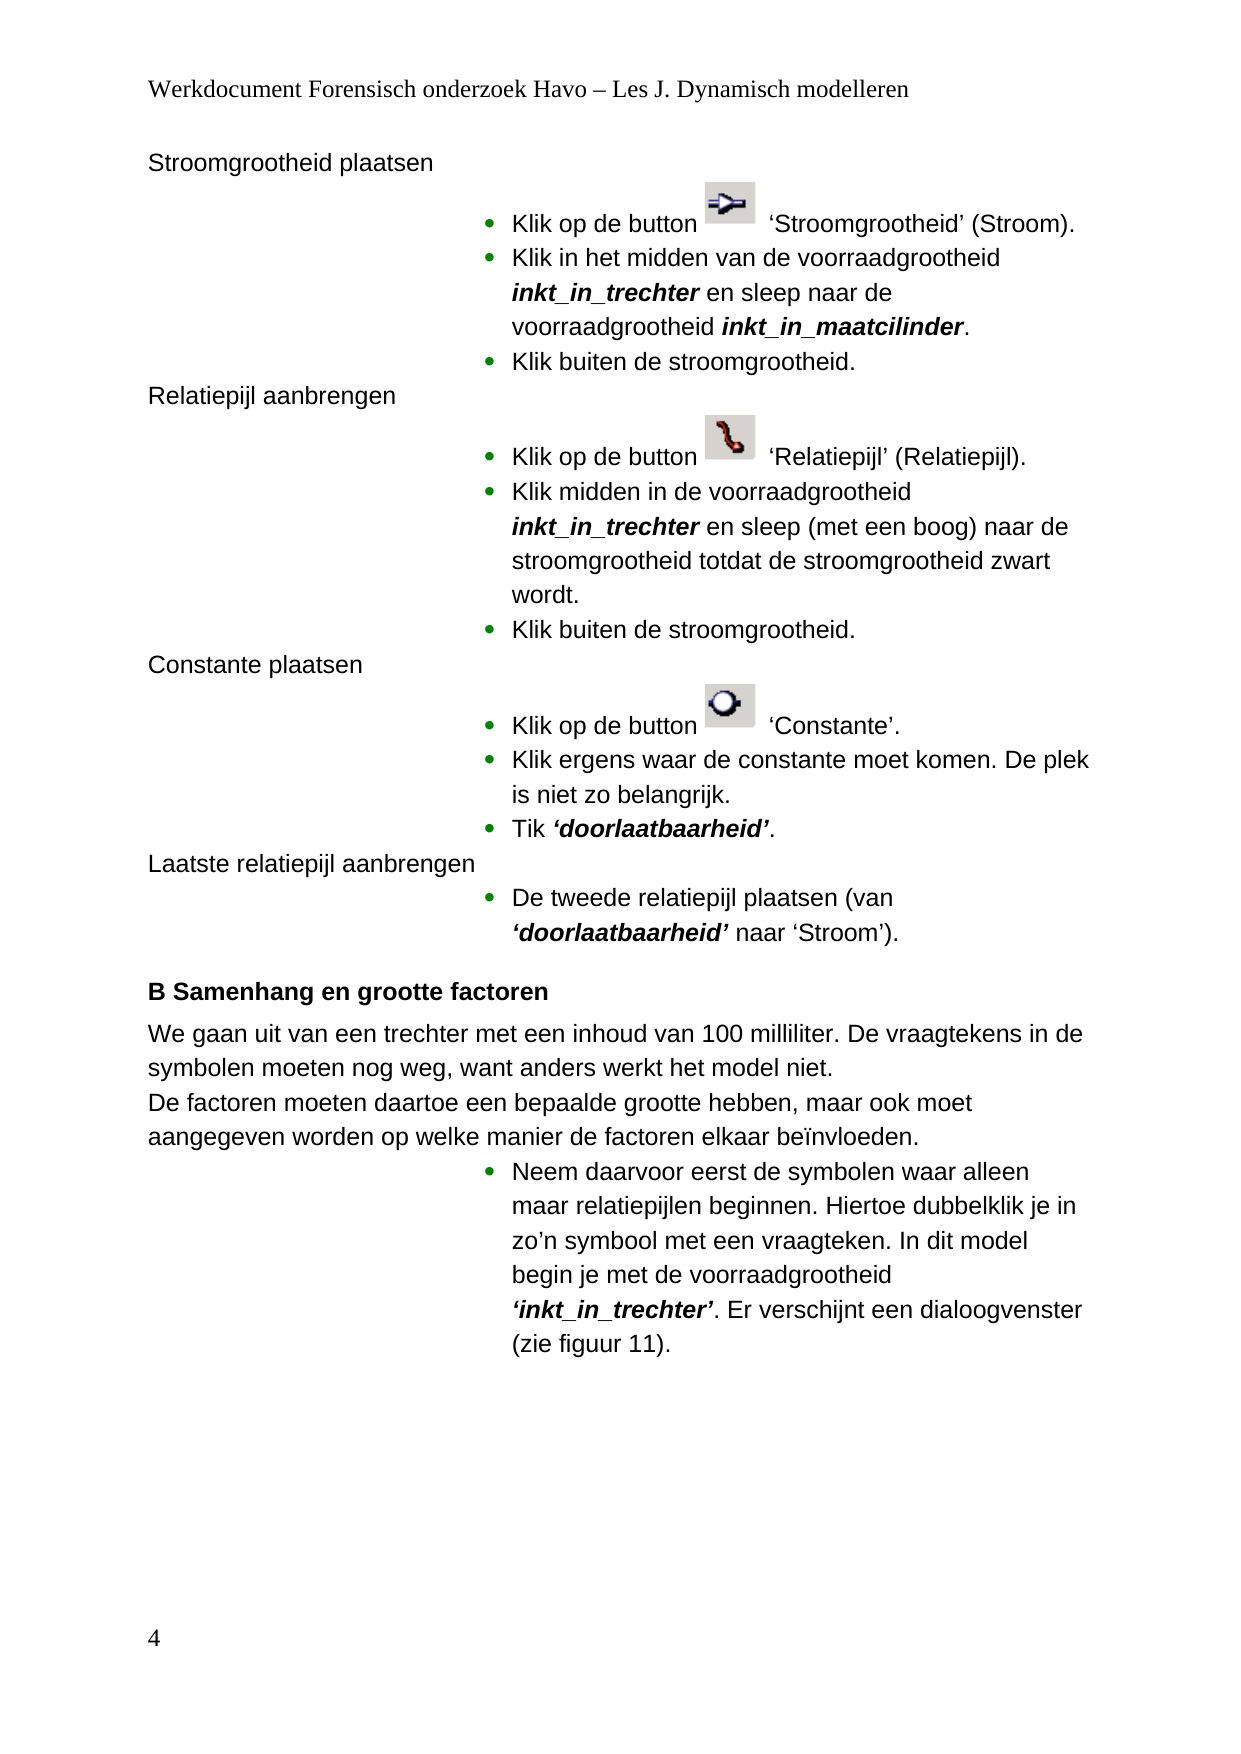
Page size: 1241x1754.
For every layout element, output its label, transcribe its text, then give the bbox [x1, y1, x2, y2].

picture [704, 684, 762, 734]
text We gaan uit van een trechter met een inhoud van 100 milliliter. De vraagtekens in de [148, 1019, 1093, 1047]
list Klik op de button ‘Stroomgrootheid’ (Stroom). [485, 182, 1093, 237]
text Relatiepijl aanbrengen [148, 381, 1093, 410]
list Klik ergens waar de constante moet komen. De plek is niet zo belangrijk. [485, 745, 1093, 808]
picture [704, 182, 762, 232]
list Neem daarvoor eerst de symbolen waar alleen maar relatiepijlen beginnen. Hiertoe dubbelklik je in zo’n symbool met een vraagteken. In dit model begin je met de voorraadgrootheid ‘inkt_in_trechter’. Er verschijnt een dialoogvenster (zie figuur 11). [485, 1157, 1093, 1358]
picture [704, 415, 762, 466]
list Klik op de button ‘Relatiepijl’ (Relatiepijl). [485, 416, 1093, 471]
text Constante plaatsen [148, 649, 1093, 678]
text B Samenhang en grootte factoren [148, 977, 1093, 1006]
list Tik ‘doorlaatbaarheid’. [485, 814, 1093, 843]
list Klik in het midden van de voorraadgrootheid inkt_in_trechter en sleep naar de voorraadgrootheid inkt_in_maatcilinder. [485, 243, 1093, 341]
list De tweede relatiepijl plaatsen (van ‘doorlaatbaarheid’ naar ‘Stroom’). [485, 883, 1093, 947]
text symbolen moeten nog weg, want anders werkt het model niet. [148, 1053, 1093, 1082]
list Klik buiten de stroomgrootheid. [485, 347, 1093, 376]
list Klik midden in de voorraadgrootheid inkt_in_trechter en sleep (met een boog) naar de stroomgrootheid totdat de stroomgrootheid zwart wordt. [485, 477, 1093, 609]
text De factoren moeten daartoe een bepaalde grootte hebben, maar ook moet aangegeven worden op welke manier de factoren elkaar beïnvloeden. [148, 1088, 1093, 1151]
list Klik buiten de stroomgrootheid. [485, 615, 1093, 644]
text Laatste relatiepijl aanbrengen [148, 849, 1093, 878]
list Klik op de button ‘Constante’. [485, 684, 1093, 739]
text Stroomgrootheid plaatsen [148, 148, 1093, 176]
